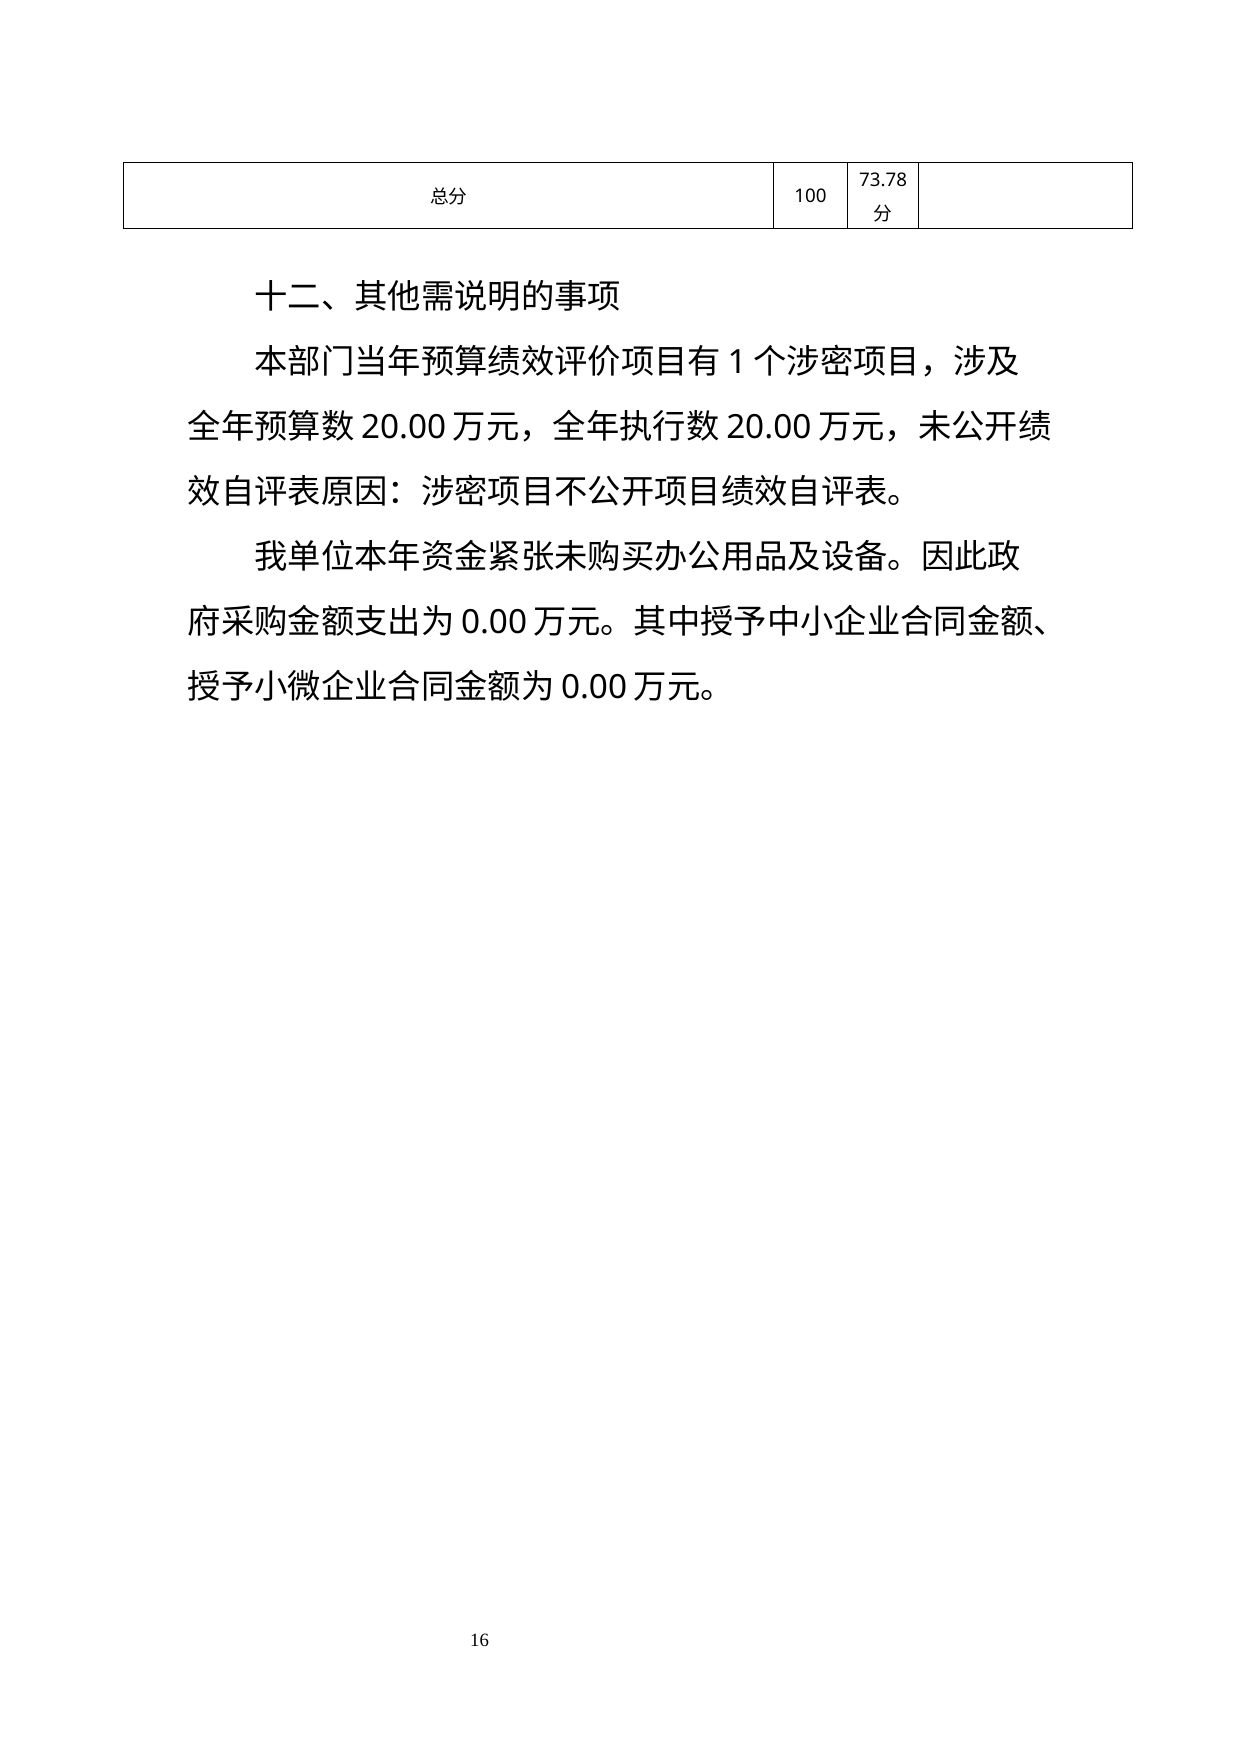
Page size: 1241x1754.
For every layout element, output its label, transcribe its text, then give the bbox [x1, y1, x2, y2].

text 本部门当年预算绩效评价项目有1个涉密项目，涉及全年预算数20.00万元，全年执行数20.00万元，未公开绩效自评表原因：涉密项目不公开项目绩效自评表。 [187, 327, 1053, 522]
text 我单位本年资金紧张未购买办公用品及设备。因此政府采购金额支出为0.00万元。其中授予中小企业合同金额、授予小微企业合同金额为0.00万元。 [187, 522, 1053, 717]
table_cell 总分 [124, 163, 773, 228]
table_cell [919, 163, 1132, 228]
text 十二、其他需说明的事项 [187, 262, 1053, 327]
table_cell 73.78分 [848, 163, 918, 228]
table_cell 100 [774, 163, 847, 228]
